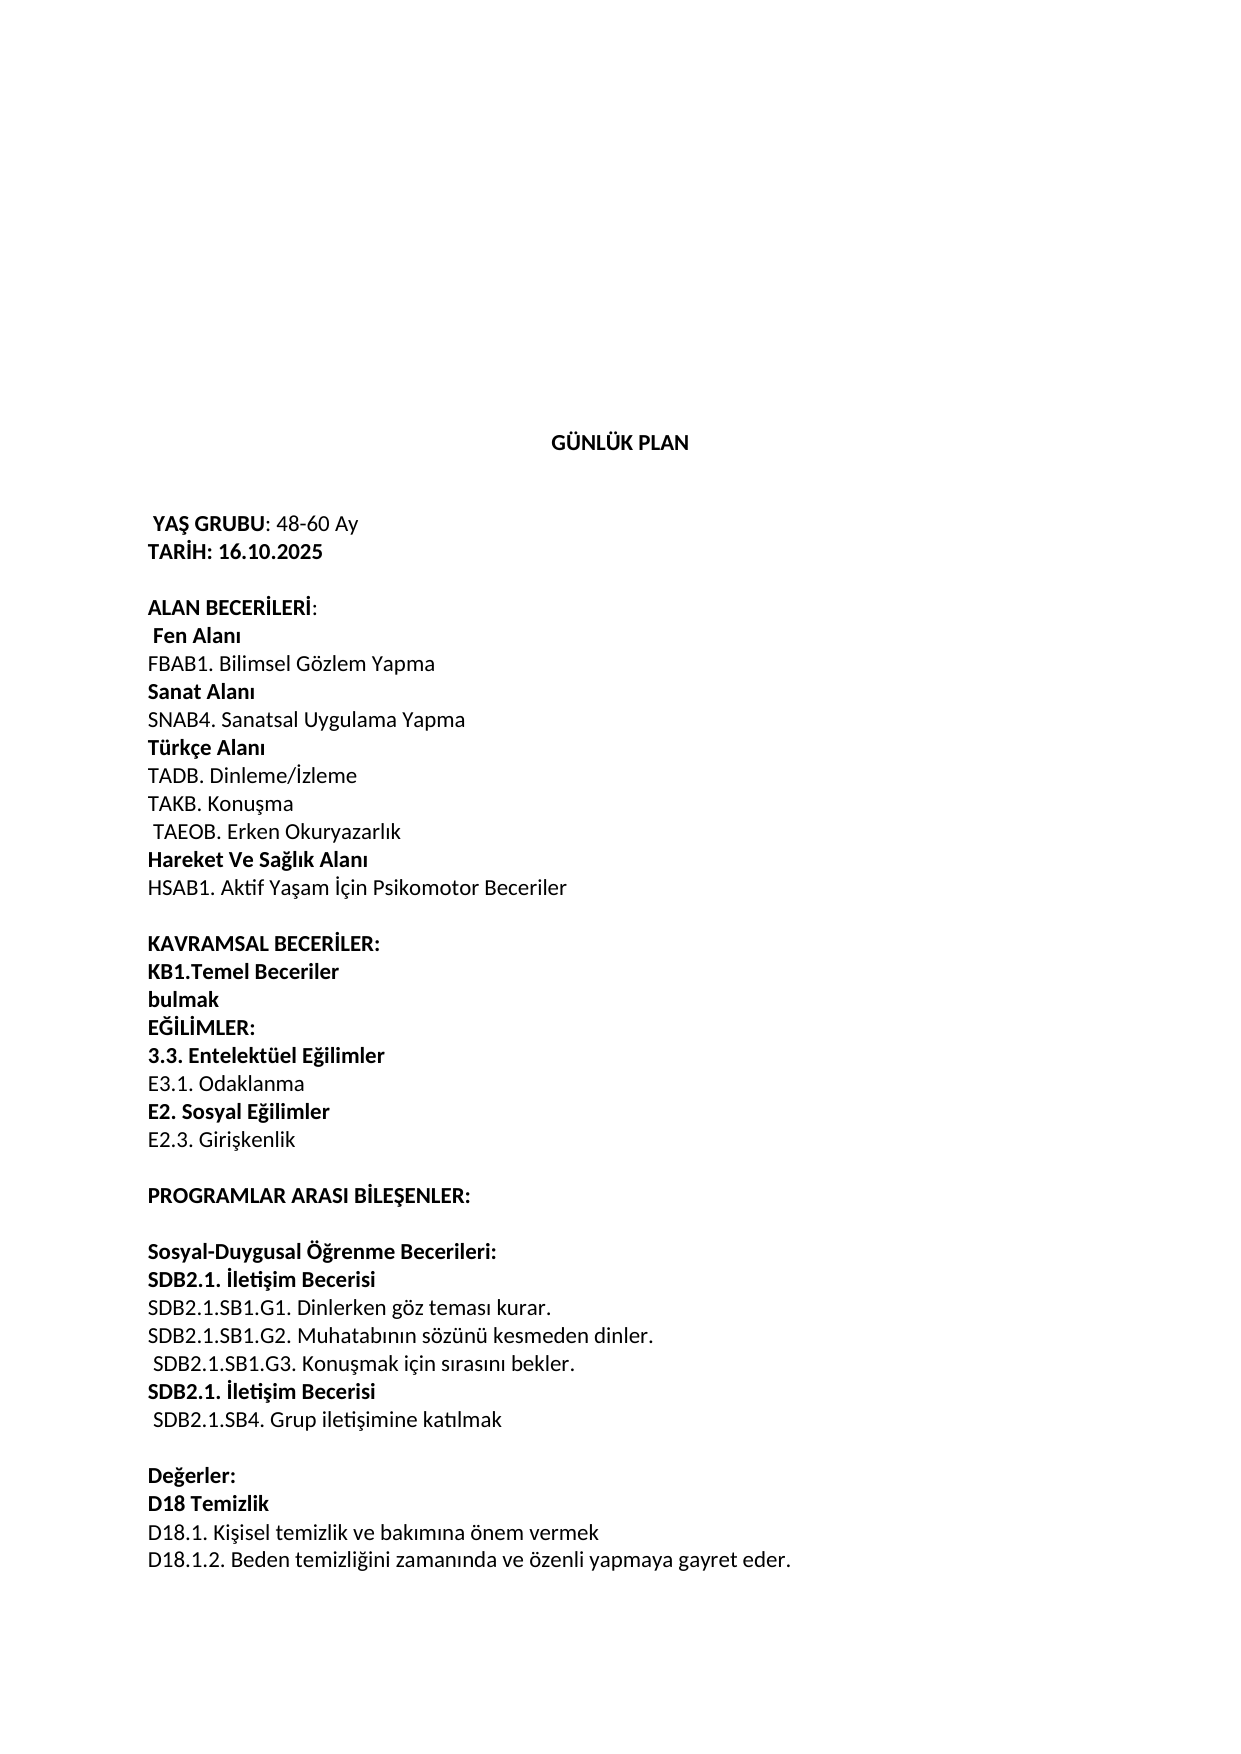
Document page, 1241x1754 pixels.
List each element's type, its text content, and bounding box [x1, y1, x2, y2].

text TARİH: 16.10.2025 [148, 537, 1093, 565]
text SNAB4. Sanatsal Uygulama Yapma [148, 705, 1093, 733]
text TAKB. Konuşma [148, 789, 1093, 817]
text Sosyal-Duygusal Öğrenme Becerileri: [148, 1237, 1093, 1265]
text HSAB1. Aktif Yaşam İçin Psikomotor Beceriler [148, 873, 1093, 901]
text SDB2.1.SB1.G2. Muhatabının sözünü kesmeden dinler. [148, 1321, 1093, 1349]
text YAŞ GRUBU: 48-60 Ay [148, 509, 1093, 537]
text E3.1. Odaklanma [148, 1069, 1093, 1097]
text SDB2.1.SB1.G3. Konuşmak için sırasını bekler. [148, 1349, 1093, 1377]
text D18 Temizlik [148, 1489, 1093, 1518]
text FBAB1. Bilimsel Gözlem Yapma [148, 649, 1093, 677]
text bulmak [148, 985, 1093, 1013]
text SDB2.1. İletişim Becerisi [148, 1265, 1093, 1293]
text Sanat Alanı [148, 677, 1093, 705]
text E2.3. Girişkenlik [148, 1125, 1093, 1153]
text D18.1.2. Beden temizliğini zamanında ve özenli yapmaya gayret eder. [148, 1546, 1093, 1574]
text SDB2.1.SB4. Grup iletişimine katılmak [148, 1406, 1093, 1433]
text Değerler: [148, 1462, 1093, 1489]
text Hareket Ve Sağlık Alanı [148, 845, 1093, 873]
text Fen Alanı [148, 621, 1093, 649]
text SDB2.1.SB1.G1. Dinlerken göz teması kurar. [148, 1293, 1093, 1321]
text PROGRAMLAR ARASI BİLEŞENLER: [148, 1181, 1093, 1209]
text KB1.Temel Beceriler [148, 957, 1093, 985]
text D18.1. Kişisel temizlik ve bakımına önem vermek [148, 1518, 1093, 1546]
text SDB2.1. İletişim Becerisi [148, 1377, 1093, 1406]
text EĞİLİMLER: [148, 1013, 1093, 1041]
text 3.3. Entelektüel Eğilimler [148, 1041, 1093, 1069]
text E2. Sosyal Eğilimler [148, 1097, 1093, 1125]
text GÜNLÜK PLAN [148, 428, 1093, 456]
text KAVRAMSAL BECERİLER: [148, 929, 1093, 957]
text TAEOB. Erken Okuryazarlık [148, 817, 1093, 845]
text TADB. Dinleme/İzleme [148, 761, 1093, 789]
text Türkçe Alanı [148, 733, 1093, 761]
text ALAN BECERİLERİ: [148, 593, 1093, 621]
